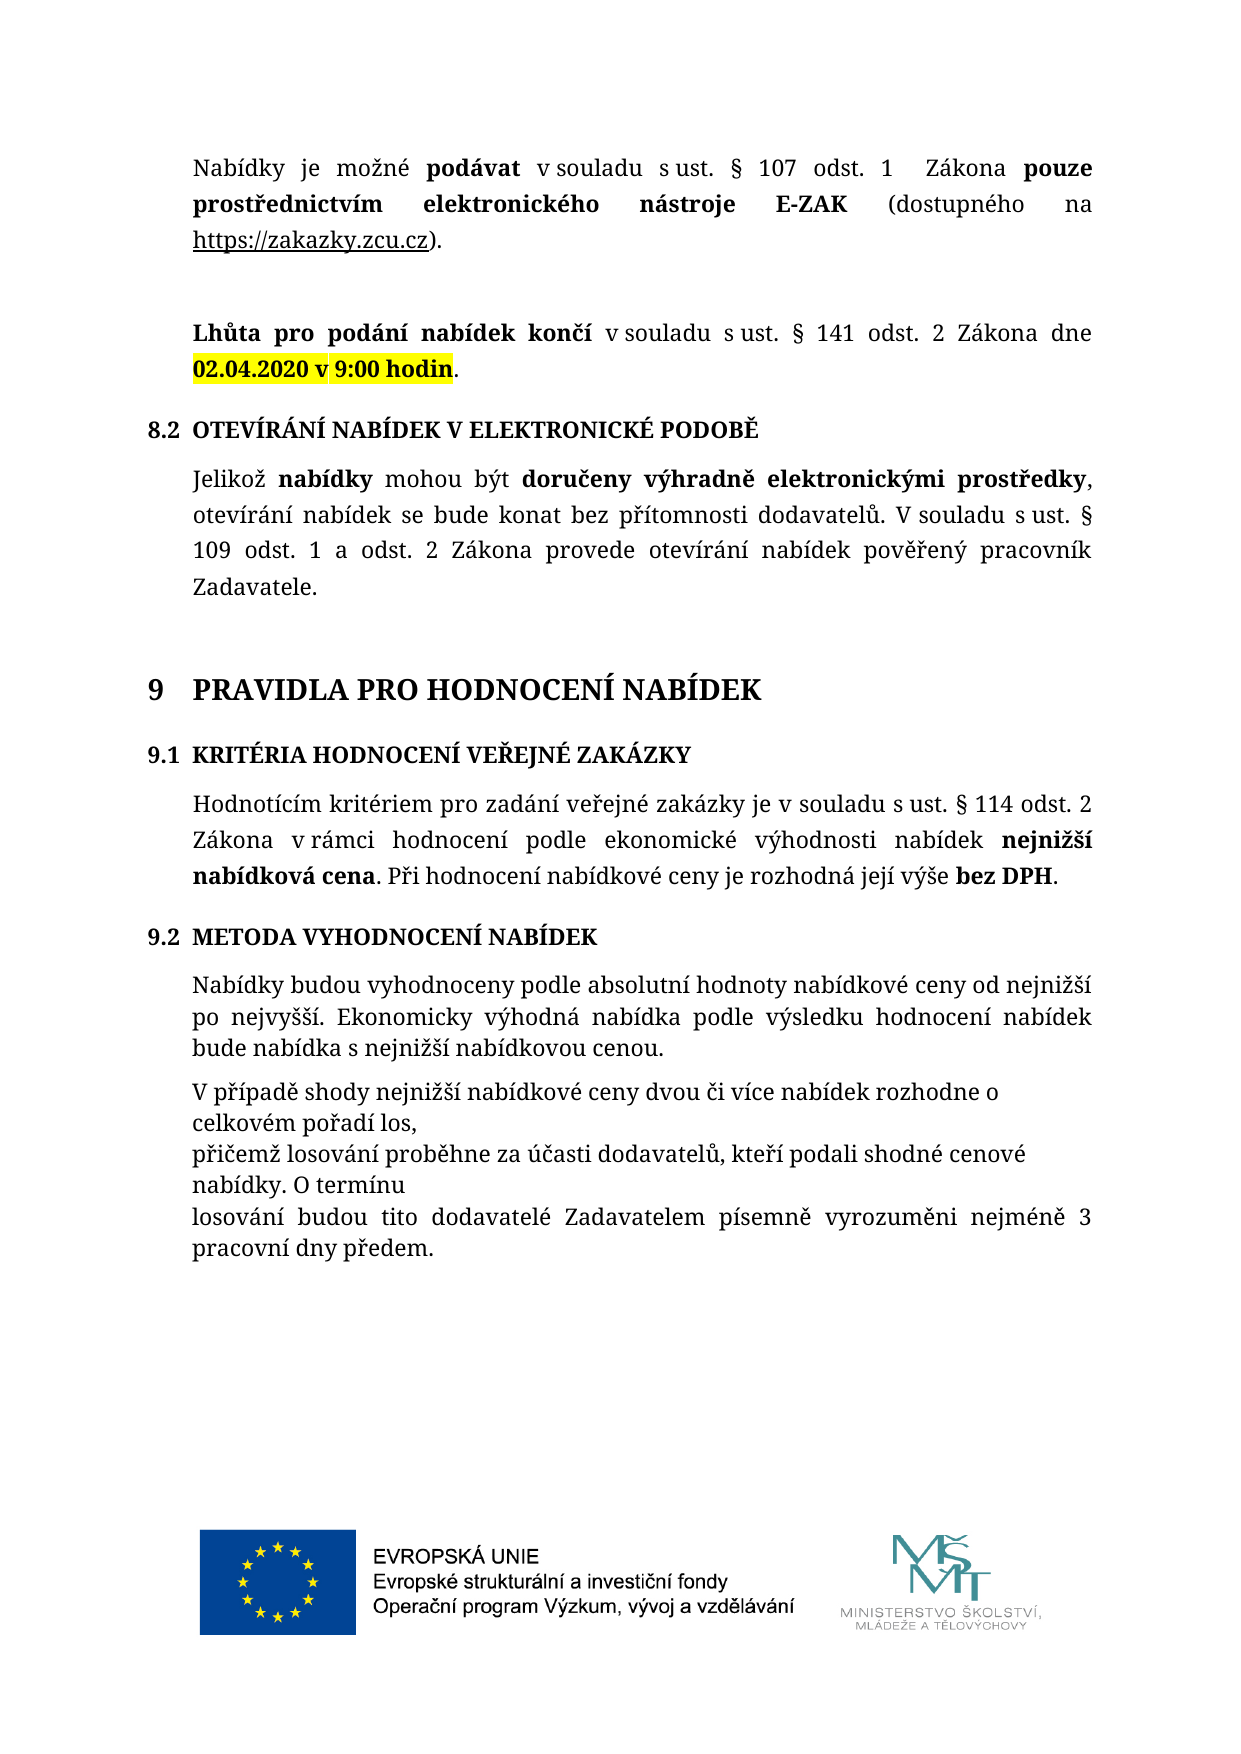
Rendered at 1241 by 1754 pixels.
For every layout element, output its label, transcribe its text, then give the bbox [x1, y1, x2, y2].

subtitle 8.2 OTEVÍRÁNÍ NABÍDEK V ELEKTRONICKÉ PODOBĚ [148, 414, 1093, 445]
text V případě shody nejnižší nabídkové ceny dvou či více nabídek rozhodne o celkovém pořadí los, [192, 1075, 1093, 1138]
picture [147, 1477, 1093, 1687]
subtitle 9.1 KRITÉRIA HODNOCENÍ VEŘEJNÉ ZAKÁZKY [147, 739, 1093, 771]
subtitle 9 PRAVIDLA PRO HODNOCENÍ NABÍDEK [148, 669, 1093, 708]
text Nabídky budou vyhodnoceny podle absolutní hodnoty nabídkové ceny od nejnižší po nejvyšší. Ekonomicky výhodná nabídka podle výsledku hodnocení nabídek bude nabídka s nejnižší nabídkovou cenou. [192, 969, 1093, 1063]
text Nabídky je možné podávat v souladu s ust. § 107 odst. 1 Zákona pouze prostřednictvím elektronického nástroje E-ZAK (dostupného na https://zakazky.zcu.cz). [193, 152, 1093, 255]
text Jelikož nabídky mohou být doručeny výhradně elektronickými prostředky, otevírání nabídek se bude konat bez přítomnosti dodavatelů. V souladu s ust. § 109 odst. 1 a odst. 2 Zákona provede otevírání nabídek pověřený pracovník Zadavatele. [193, 463, 1093, 602]
text Hodnotícím kritériem pro zadání veřejné zakázky je v souladu s ust. § 114 odst. 2 Zákona v rámci hodnocení podle ekonomické výhodnosti nabídek nejnižší nabídková cena. Při hodnocení nabídkové ceny je rozhodná její výše bez DPH. [193, 788, 1093, 891]
text přičemž losování proběhne za účasti dodavatelů, kteří podali shodné cenové nabídky. O termínu [192, 1138, 1093, 1200]
subtitle 9.2 METODA VYHODNOCENÍ NABÍDEK [147, 921, 1093, 952]
text Lhůta pro podání nabídek končí v souladu s ust. § 141 odst. 2 Zákona dne 02.04.2020 v 9:00 hodin. [193, 317, 1093, 384]
text losování budou tito dodavatelé Zadavatelem písemně vyrozuměni nejméně 3 pracovní dny předem. [192, 1200, 1093, 1263]
